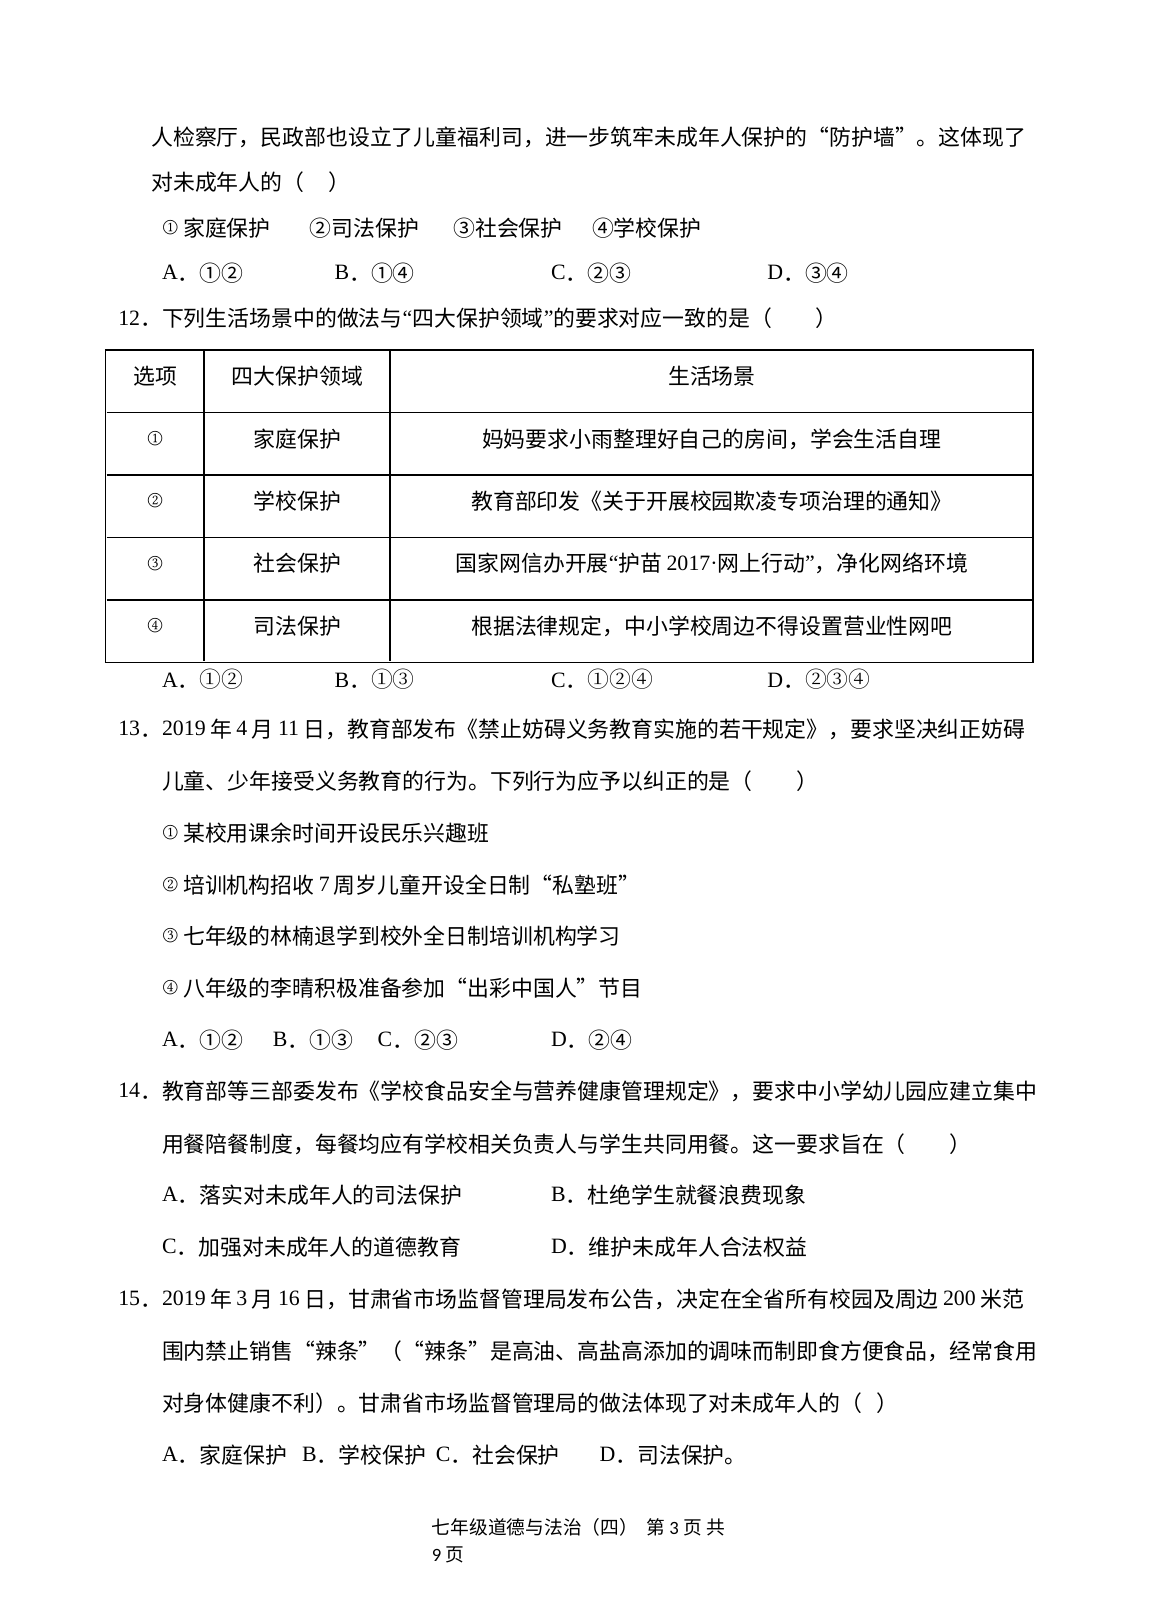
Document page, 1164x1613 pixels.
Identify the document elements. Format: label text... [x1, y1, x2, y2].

text 14．教育部等三部委发布《学校食品安全与营养健康管理规定》，要求中小学幼儿园应建立集中用餐陪餐制度，每餐均应有学校相关负责人与学生共同用餐。这一要求旨在（ ） [118, 1074, 1045, 1159]
text A．①② B．①③ C．②③ D．②④ [118, 1022, 1045, 1055]
table_cell ① [106, 413, 203, 474]
text A．①② B．①③ C．①②④ D．②③④ [118, 663, 1045, 696]
text ③七年级的林楠退学到校外全日制培训机构学习 [118, 919, 1045, 951]
table_header 四大保护领域 [205, 351, 389, 412]
table_cell 社会保护 [205, 538, 389, 599]
text ①某校用课余时间开设民乐兴趣班 [118, 815, 1045, 848]
text 15．2019年3月16日，甘肃省市场监督管理局发布公告，决定在全省所有校园及周边200米范围内禁止销售“辣条”（“辣条”是高油、高盐高添加的调味而制即食方便食品，经常食用对身体健康不利）。甘肃省市场监督管理局的做法体现了对未成年人的（ ） [118, 1281, 1045, 1418]
table_cell ② [106, 475, 203, 537]
text C．加强对未成年人的道德教育 D．维护未成年人合法权益 [118, 1229, 1045, 1262]
text A．家庭保护 B．学校保护 C．社会保护 D．司法保护。 [118, 1437, 1045, 1470]
table_cell 国家网信办开展“护苗2017·网上行动”，净化网络环境 [391, 538, 1032, 599]
table_cell ③ [106, 538, 203, 599]
table_cell 妈妈要求小雨整理好自己的房间，学会生活自理 [391, 413, 1032, 474]
table_cell 家庭保护 [205, 413, 389, 474]
table_cell 教育部印发《关于开展校园欺凌专项治理的通知》 [391, 476, 1032, 537]
text ②培训机构招收7周岁儿童开设全日制“私塾班” [118, 867, 1045, 900]
text ④八年级的李晴积极准备参加“出彩中国人”节目 [118, 970, 1045, 1003]
table_cell 学校保护 [205, 476, 389, 537]
table_header 选项 [106, 351, 203, 412]
text A．落实对未成年人的司法保护 B．杜绝学生就餐浪费现象 [118, 1178, 1045, 1210]
table_cell ④ [106, 600, 203, 661]
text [118, 119, 1045, 198]
table_cell 根据法律规定，中小学校周边不得设置营业性网吧 [391, 601, 1032, 661]
text A．①② B．①④ C．②③ D．③④ [118, 256, 1045, 288]
text ①家庭保护 ②司法保护 ③社会保护 ④学校保护 [118, 210, 1045, 243]
text 13．2019年4月11日，教育部发布《禁止妨碍义务教育实施的若干规定》，要求坚决纠正妨碍儿童、少年接受义务教育的行为。下列行为应予以纠正的是（ ） [118, 711, 1045, 796]
table_header 生活场景 [391, 351, 1032, 412]
text 12．下列生活场景中的做法与“四大保护领域”的要求对应一致的是（ ） [118, 301, 1045, 333]
table_cell 司法保护 [205, 601, 389, 661]
